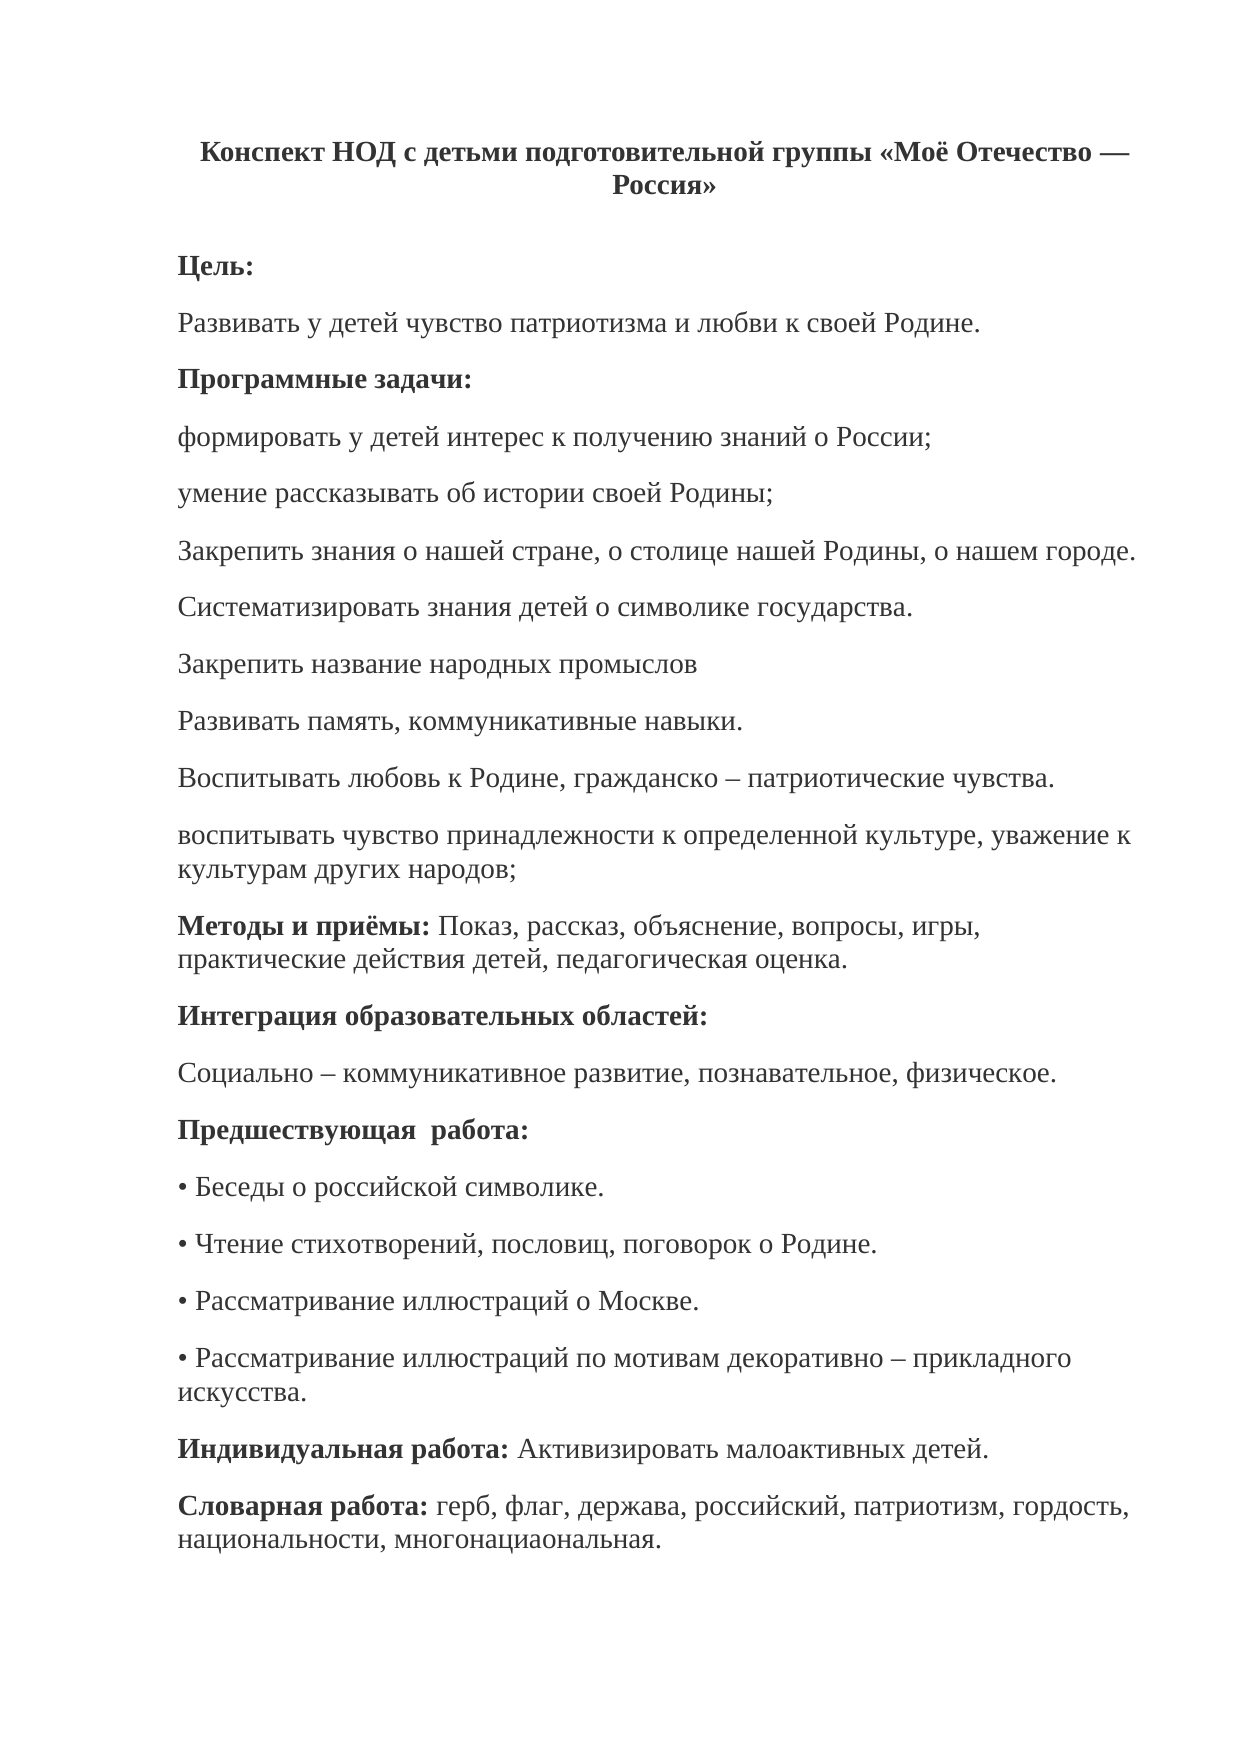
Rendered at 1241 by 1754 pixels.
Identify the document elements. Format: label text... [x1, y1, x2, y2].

text • Рассматривание иллюстраций по мотивам декоративно – прикладного искусства. [177, 1340, 1152, 1407]
text • Рассматривание иллюстраций о Москве. [177, 1283, 1152, 1317]
text Программные задачи: [177, 362, 1152, 395]
text Закрепить знания о нашей стране, о столице нашей Родины, о нашем городе. [177, 533, 1152, 566]
text Развивать память, коммуникативные навыки. [177, 703, 1152, 737]
text Социально – коммуникативное развитие, познавательное, физическое. [177, 1056, 1152, 1089]
text Цель: [177, 248, 1152, 281]
text умение рассказывать об истории своей Родины; [177, 476, 1152, 509]
text • Чтение стихотворений, пословиц, поговорок о Родине. [177, 1226, 1152, 1260]
text Методы и приёмы: Показ, рассказ, объяснение, вопросы, игры, практические действия детей, педагогическая оценка. [177, 908, 1152, 975]
text Интеграция образовательных областей: [177, 998, 1152, 1032]
text • Беседы о российской символике. [177, 1169, 1152, 1203]
text Систематизировать знания детей о символике государства. [177, 589, 1152, 623]
text Конспект НОД с детьми подготовительной группы «Моё Отечество — Россия» [177, 134, 1152, 201]
text Словарная работа: герб, флаг, держава, российский, патриотизм, гордость, национальности, многонациаональная. [177, 1488, 1152, 1555]
text Развивать у детей чувство патриотизма и любви к своей Родине. [177, 305, 1152, 338]
text Закрепить название народных промыслов [177, 647, 1152, 680]
text формировать у детей интерес к получению знаний о России; [177, 419, 1152, 452]
text воспитывать чувство принадлежности к определенной культуре, уважение к культурам других народов; [177, 817, 1152, 884]
text Индивидуальная работа: Активизировать малоактивных детей. [177, 1431, 1152, 1464]
text Предшествующая работа: [177, 1112, 1152, 1146]
text Воспитывать любовь к Родине, гражданско – патриотические чувства. [177, 761, 1152, 794]
